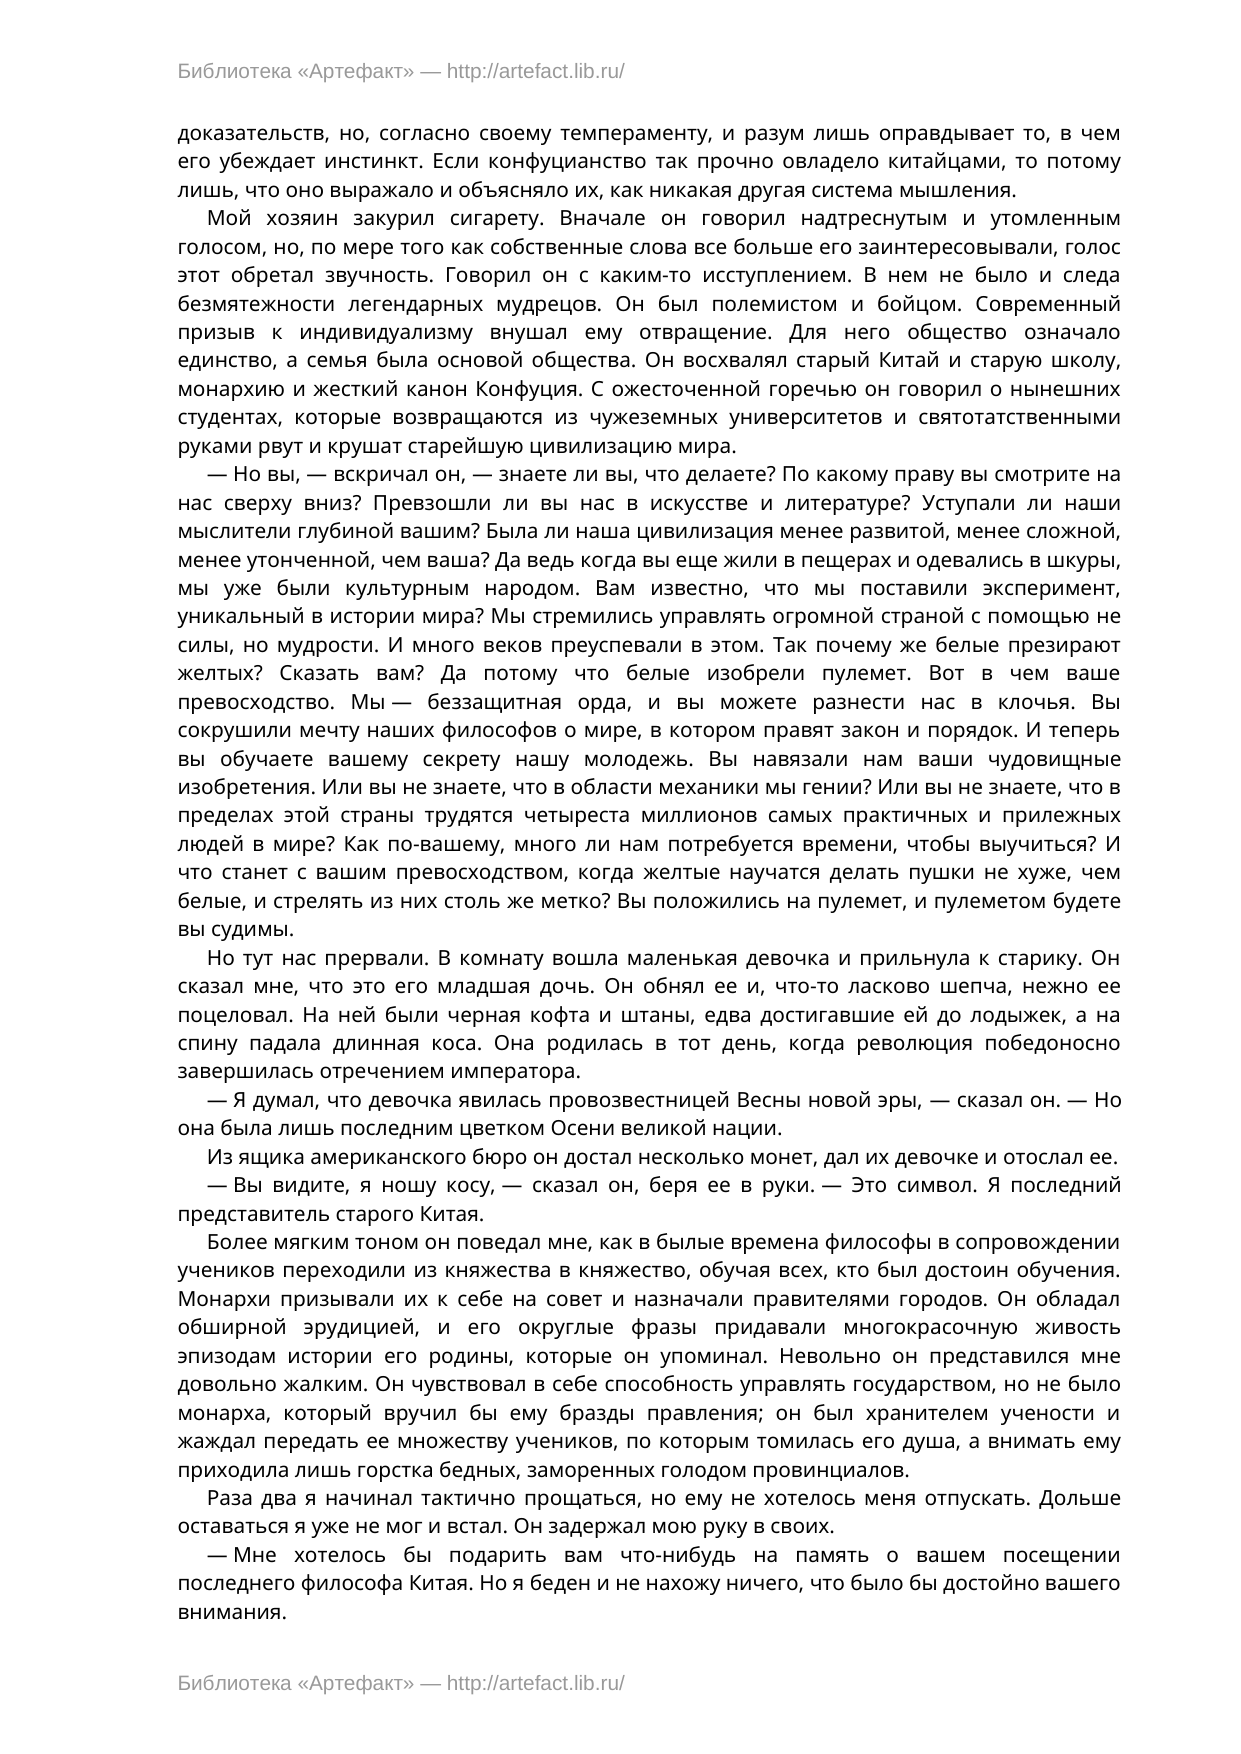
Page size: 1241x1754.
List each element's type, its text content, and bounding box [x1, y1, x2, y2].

text Из ящика американского бюро он достал несколько монет, дал их девочке и отослал ее. [177, 1142, 1122, 1170]
text — Но вы, — вскричал он, — знаете ли вы, что делаете? По какому праву вы смотрите на нас сверху вниз? Превзошли ли вы нас в искусстве и литературе? Уступали ли наши мыслители глубиной вашим? Была ли наша цивилизация менее развитой, менее сложной, менее утонченной, чем ваша? Да ведь когда вы еще жили в пещерах и одевались в шкуры, мы уже были культурным народом. Вам известно, что мы поставили эксперимент, уникальный в истории мира? Мы стремились управлять огромной страной с помощью не силы, но мудрости. И много веков преуспевали в этом. Так почему же белые презирают желтых? Сказать вам? Да потому что белые изобрели пулемет. Вот в чем ваше превосходство. Мы — беззащитная орда, и вы можете разнести нас в клочья. Вы сокрушили мечту наших философов о мире, в котором правят закон и порядок. И теперь вы обучаете вашему секрету нашу молодежь. Вы навязали нам ваши чудовищные изобретения. Или вы не знаете, что в области механики мы гении? Или вы не знаете, что в пределах этой страны трудятся четыреста миллионов самых практичных и прилежных людей в мире? Как по-вашему, много ли нам потребуется времени, чтобы выучиться? И что станет с вашим превосходством, когда желтые научатся делать пушки не хуже, чем белые, и стрелять из них столь же метко? Вы положились на пулемет, и пулеметом будете вы судимы. [177, 459, 1122, 943]
text Более мягким тоном он поведал мне, как в былые времена философы в сопровождении учеников переходили из княжества в княжество, обучая всех, кто был достоин обучения. Монархи призывали их к себе на совет и назначали правителями городов. Он обладал обширной эрудицией, и его округлые фразы придавали многокрасочную живость эпизодам истории его родины, которые он упоминал. Невольно он представился мне довольно жалким. Он чувствовал в себе способность управлять государством, но не было монарха, который вручил бы ему бразды правления; он был хранителем учености и жаждал передать ее множеству учеников, по которым томилась его душа, а внимать ему приходила лишь горстка бедных, заморенных голодом провинциалов. [177, 1227, 1122, 1483]
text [177, 118, 1122, 203]
text Мой хозяин закурил сигарету. Вначале он говорил надтреснутым и утомленным голосом, но, по мере того как собственные слова все больше его заинтересовывали, голос этот обретал звучность. Говорил он с каким-то исступлением. В нем не было и следа безмятежности легендарных мудрецов. Он был полемистом и бойцом. Современный призыв к индивидуализму внушал ему отвращение. Для него общество означало единство, а семья была основой общества. Он восхвалял старый Китай и старую школу, монархию и жесткий канон Конфуция. С ожесточенной горечью он говорил о нынешних студентах, которые возвращаются из чужеземных университетов и святотатственными руками рвут и крушат старейшую цивилизацию мира. [177, 203, 1122, 459]
text — Мне хотелось бы подарить вам что-нибудь на память о вашем посещении последнего философа Китая. Но я беден и не нахожу ничего, что было бы достойно вашего внимания. [177, 1540, 1122, 1625]
text — Я думал, что девочка явилась провозвестницей Весны новой эры, — сказал он. — Но она была лишь последним цветком Осени великой нации. [177, 1085, 1122, 1142]
text Раза два я начинал тактично прощаться, но ему не хотелось меня отпускать. Дольше оставаться я уже не мог и встал. Он задержал мою руку в своих. [177, 1483, 1122, 1540]
text — Вы видите, я ношу косу, — сказал он, беря ее в руки. — Это символ. Я последний представитель старого Китая. [177, 1170, 1122, 1227]
text Но тут нас прервали. В комнату вошла маленькая девочка и прильнула к старику. Он сказал мне, что это его младшая дочь. Он обнял ее и, что-то ласково шепча, нежно ее поцеловал. На ней были черная кофта и штаны, едва достигавшие ей до лодыжек, а на спину падала длинная коса. Она родилась в тот день, когда революция победоносно завершилась отречением императора. [177, 943, 1122, 1085]
